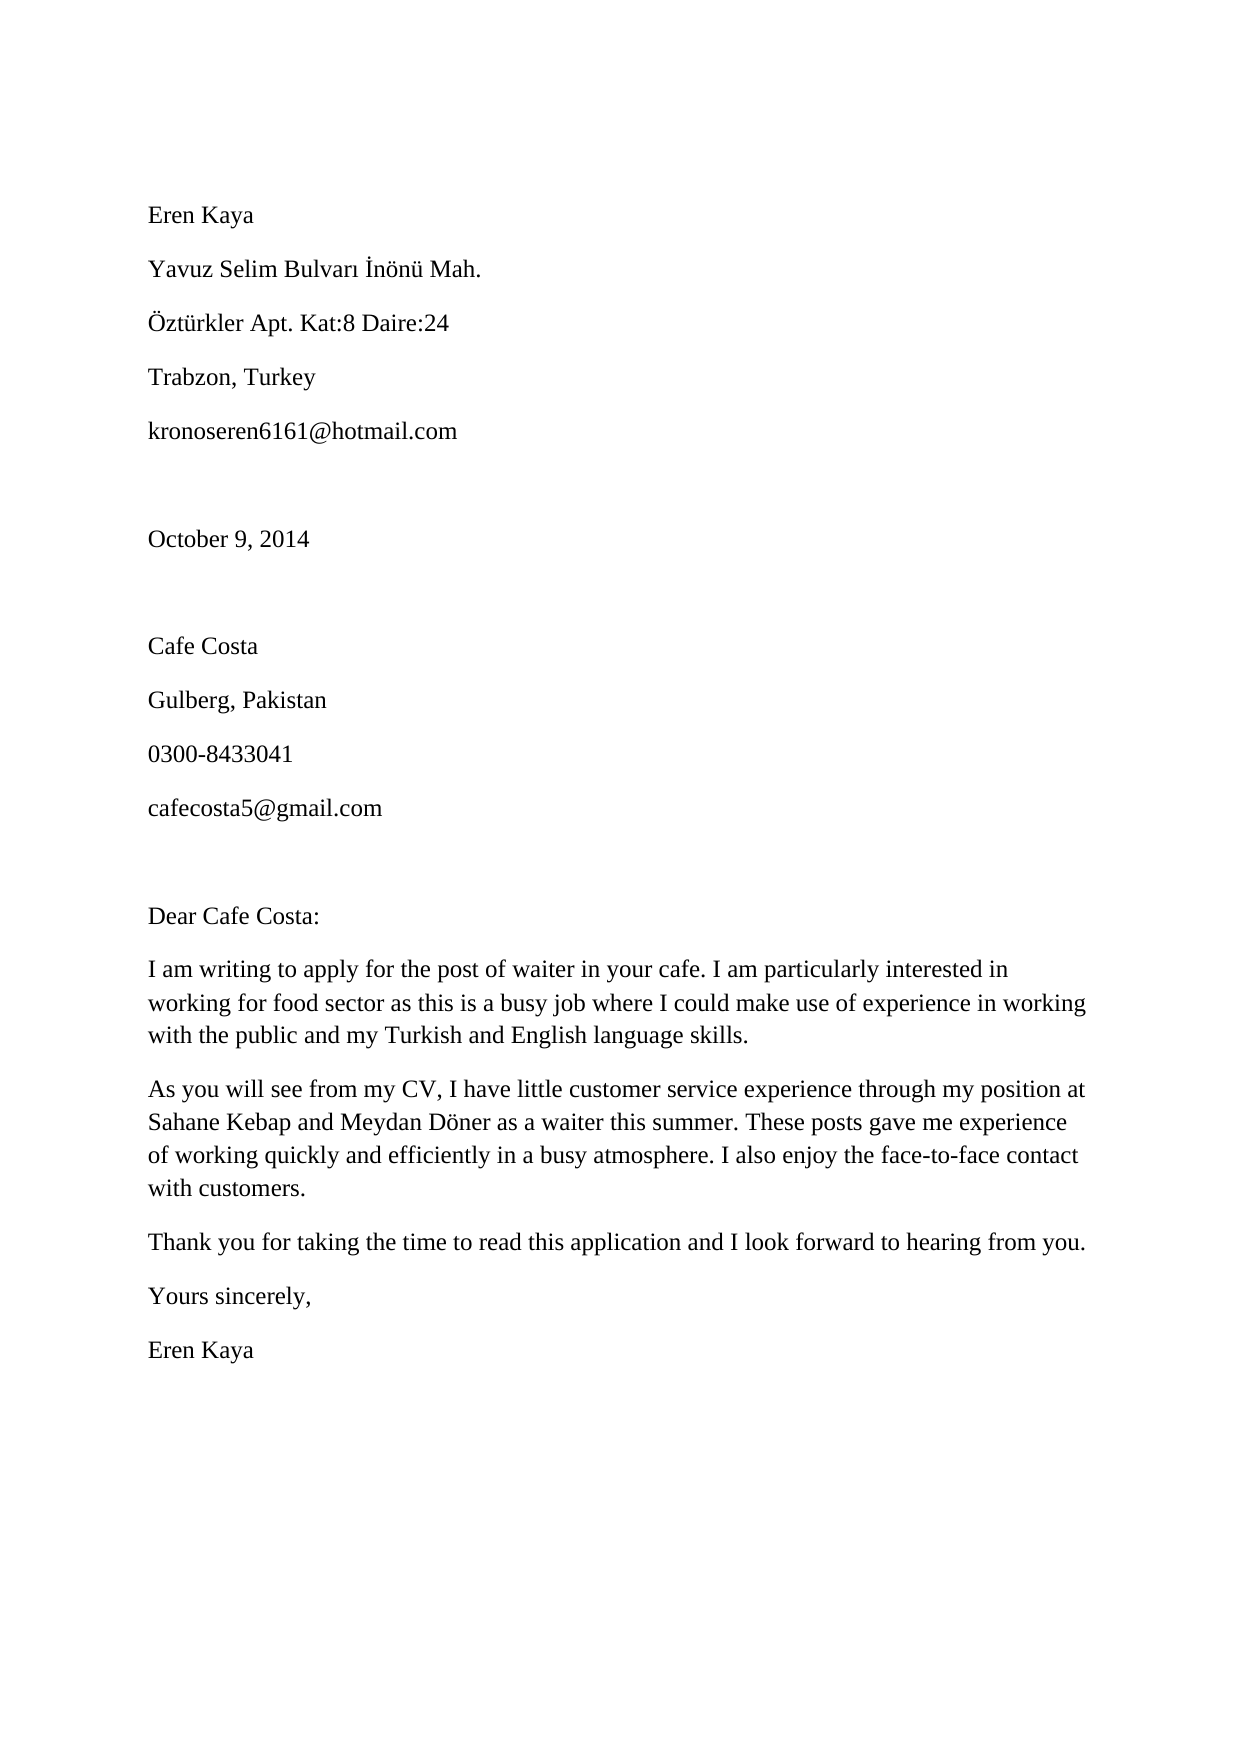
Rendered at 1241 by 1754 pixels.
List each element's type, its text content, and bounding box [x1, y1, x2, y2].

text Eren Kaya [148, 201, 1093, 229]
text kronoseren6161@hotmail.com [148, 416, 1093, 445]
text Cafe Costa [148, 631, 1093, 660]
text Gulberg, Pakistan [148, 685, 1093, 714]
text As you will see from my CV, I have little customer service experience through my position at Sahane Kebap and Meydan Döner as a waiter this summer. These posts gave me experience of working quickly and efficiently in a busy atmosphere. I also enjoy the face-to-face contact with customers. [148, 1074, 1093, 1202]
text October 9, 2014 [148, 524, 1093, 552]
text Thank you for taking the time to read this application and I look forward to hearing from you. [148, 1227, 1093, 1256]
text Trabzon, Turkey [148, 362, 1093, 391]
text Öztürkler Apt. Kat:8 Daire:24 [148, 308, 1093, 337]
text I am writing to apply for the post of waiter in your cafe. I am particularly interested in working for food sector as this is a busy job where I could make use of experience in working with the public and my Turkish and English language skills. [148, 954, 1093, 1049]
text Eren Kaya [148, 1335, 1093, 1364]
text 0300-8433041 [148, 739, 1093, 768]
text cafecosta5@gmail.com [148, 793, 1093, 822]
text Yavuz Selim Bulvarı İnönü Mah. [148, 254, 1093, 283]
text Yours sincerely, [148, 1281, 1093, 1310]
text Dear Cafe Costa: [148, 901, 1093, 929]
